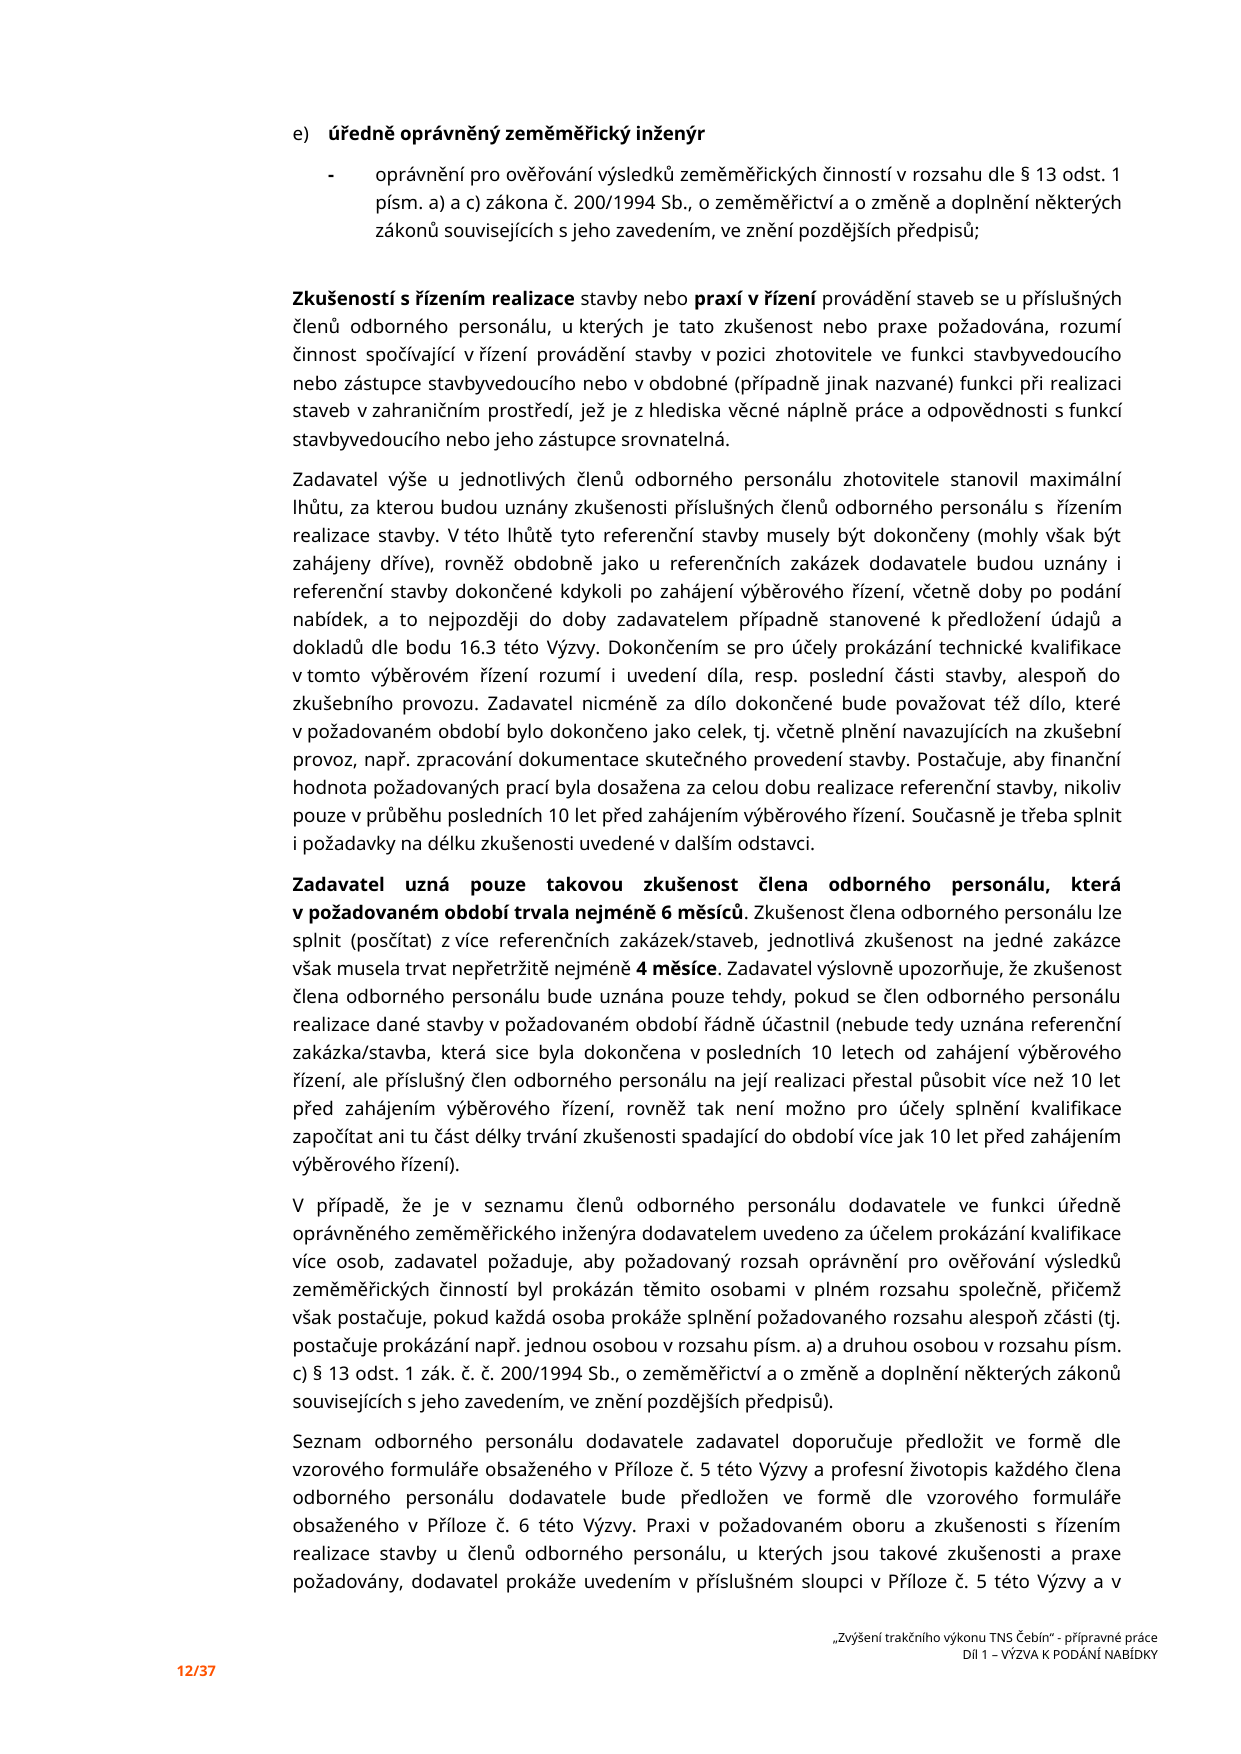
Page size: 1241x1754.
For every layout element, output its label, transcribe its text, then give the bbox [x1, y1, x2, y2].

text Zadavatel výše u jednotlivých členů odborného personálu zhotovitele stanovil maximální lhůtu, za kterou budou uznány zkušenosti příslušných členů odborného personálu s řízením realizace stavby. V této lhůtě tyto referenční stavby musely být dokončeny (mohly však být zahájeny dříve), rovněž obdobně jako u referenčních zakázek dodavatele budou uznány i referenční stavby dokončené kdykoli po zahájení výběrového řízení, včetně doby po podání nabídek, a to nejpozději do doby zadavatelem případně stanovené k předložení údajů a dokladů dle bodu 16.3 této Výzvy. Dokončením se pro účely prokázání technické kvalifikace v tomto výběrovém řízení rozumí i uvedení díla, resp. poslední části stavby, alespoň do zkušebního provozu. Zadavatel nicméně za dílo dokončené bude považovat též dílo, které v požadovaném období bylo dokončeno jako celek, tj. včetně plnění navazujících na zkušební provoz, např. zpracování dokumentace skutečného provedení stavby. Postačuje, aby finanční hodnota požadovaných prací byla dosažena za celou dobu realizace referenční stavby, nikoliv pouze v průběhu posledních 10 let před zahájením výběrového řízení. Současně je třeba splnit i požadavky na délku zkušenosti uvedené v dalším odstavci. [292, 466, 1122, 856]
text Zkušeností s řízením realizace stavby nebo praxí v řízení provádění staveb se u příslušných členů odborného personálu, u kterých je tato zkušenost nebo praxe požadována, rozumí činnost spočívající v řízení provádění stavby v pozici zhotovitele ve funkci stavbyvedoucího nebo zástupce stavbyvedoucího nebo v obdobné (případně jinak nazvané) funkci při realizaci staveb v zahraničním prostředí, jež je z hlediska věcné náplně práce a odpovědnosti s funkcí stavbyvedoucího nebo jeho zástupce srovnatelná. [292, 286, 1122, 451]
text oprávnění pro ověřování výsledků zeměměřických činností v rozsahu dle § 13 odst. 1 písm. a) a c) zákona č. 200/1994 Sb., o zeměměřictví a o změně a doplnění některých zákonů souvisejících s jeho zavedením, ve znění pozdějších předpisů; [328, 161, 1122, 243]
text Zadavatel uzná pouze takovou zkušenost člena odborného personálu, která v požadovaném období trvala nejméně 6 měsíců. Zkušenost člena odborného personálu lze splnit (posčítat) z více referenčních zakázek/staveb, jednotlivá zkušenost na jedné zakázce však musela trvat nepřetržitě nejméně 4 měsíce. Zadavatel výslovně upozorňuje, že zkušenost člena odborného personálu bude uznána pouze tehdy, pokud se člen odborného personálu realizace dané stavby v požadovaném období řádně účastnil (nebude tedy uznána referenční zakázka/stavba, která sice byla dokončena v posledních 10 letech od zahájení výběrového řízení, ale příslušný člen odborného personálu na její realizaci přestal působit více než 10 let před zahájením výběrového řízení, rovněž tak není možno pro účely splnění kvalifikace započítat ani tu část délky trvání zkušenosti spadající do období více jak 10 let před zahájením výběrového řízení). [292, 871, 1122, 1177]
text úředně oprávněný zeměměřický inženýr [292, 121, 1122, 146]
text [292, 1428, 1122, 1594]
text V případě, že je v seznamu členů odborného personálu dodavatele ve funkci úředně oprávněného zeměměřického inženýra dodavatelem uvedeno za účelem prokázání kvalifikace více osob, zadavatel požaduje, aby požadovaný rozsah oprávnění pro ověřování výsledků zeměměřických činností byl prokázán těmito osobami v plném rozsahu společně, přičemž však postačuje, pokud každá osoba prokáže splnění požadovaného rozsahu alespoň zčásti (tj. postačuje prokázání např. jednou osobou v rozsahu písm. a) a druhou osobou v rozsahu písm. c) § 13 odst. 1 zák. č. č. 200/1994 Sb., o zeměměřictví a o změně a doplnění některých zákonů souvisejících s jeho zavedením, ve znění pozdějších předpisů). [292, 1192, 1122, 1413]
